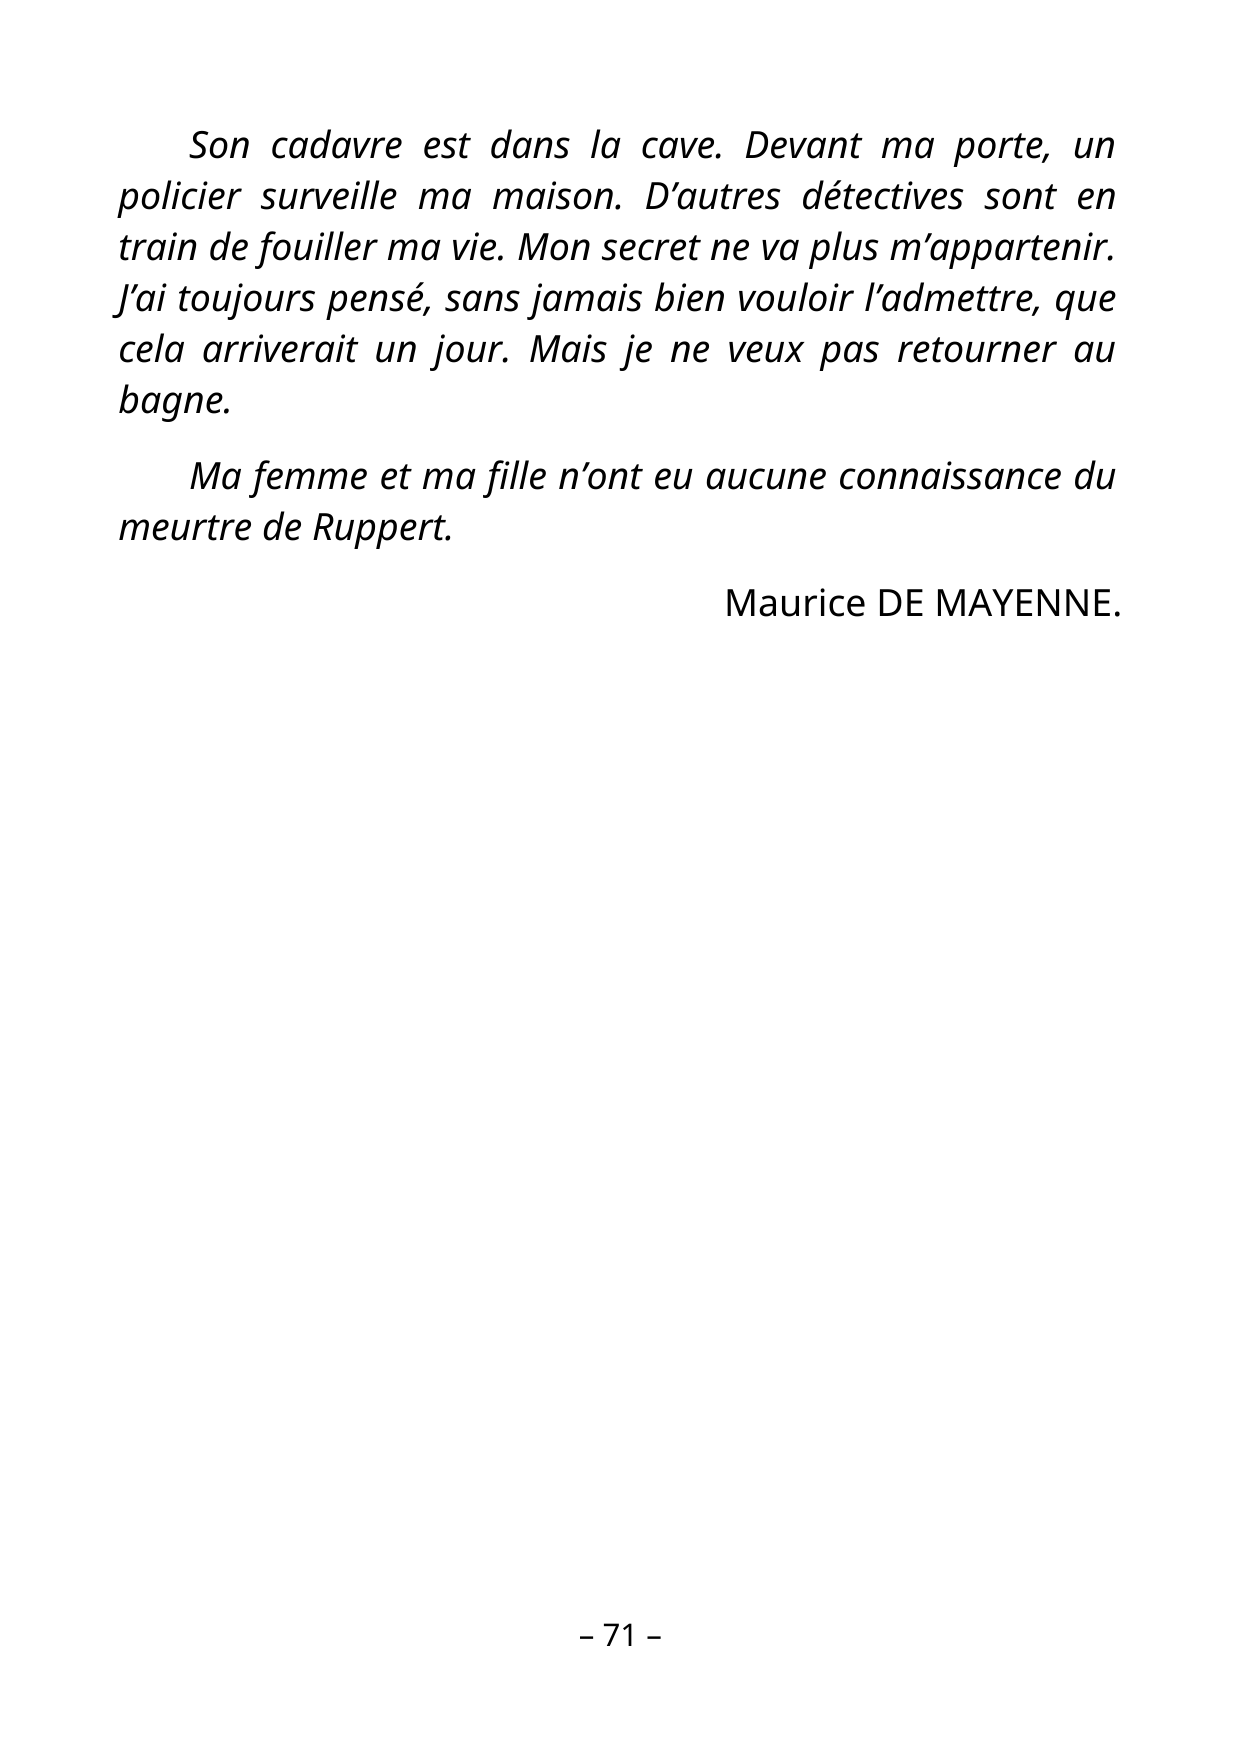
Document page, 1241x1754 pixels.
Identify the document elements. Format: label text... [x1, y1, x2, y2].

text Maurice DE MAYENNE. [118, 576, 1122, 627]
text Son cadavre est dans la cave. Devant ma porte, un policier surveille ma maison. D’autres détectives sont en train de fouiller ma vie. Mon secret ne va plus m’appartenir. J’ai toujours pensé, sans jamais bien vouloir l’admettre, que cela arriverait un jour. Mais je ne veux pas retourner au bagne. [118, 118, 1122, 424]
text Ma femme et ma fille n’ont eu aucune connaissance du meurtre de Ruppert. [118, 449, 1122, 551]
